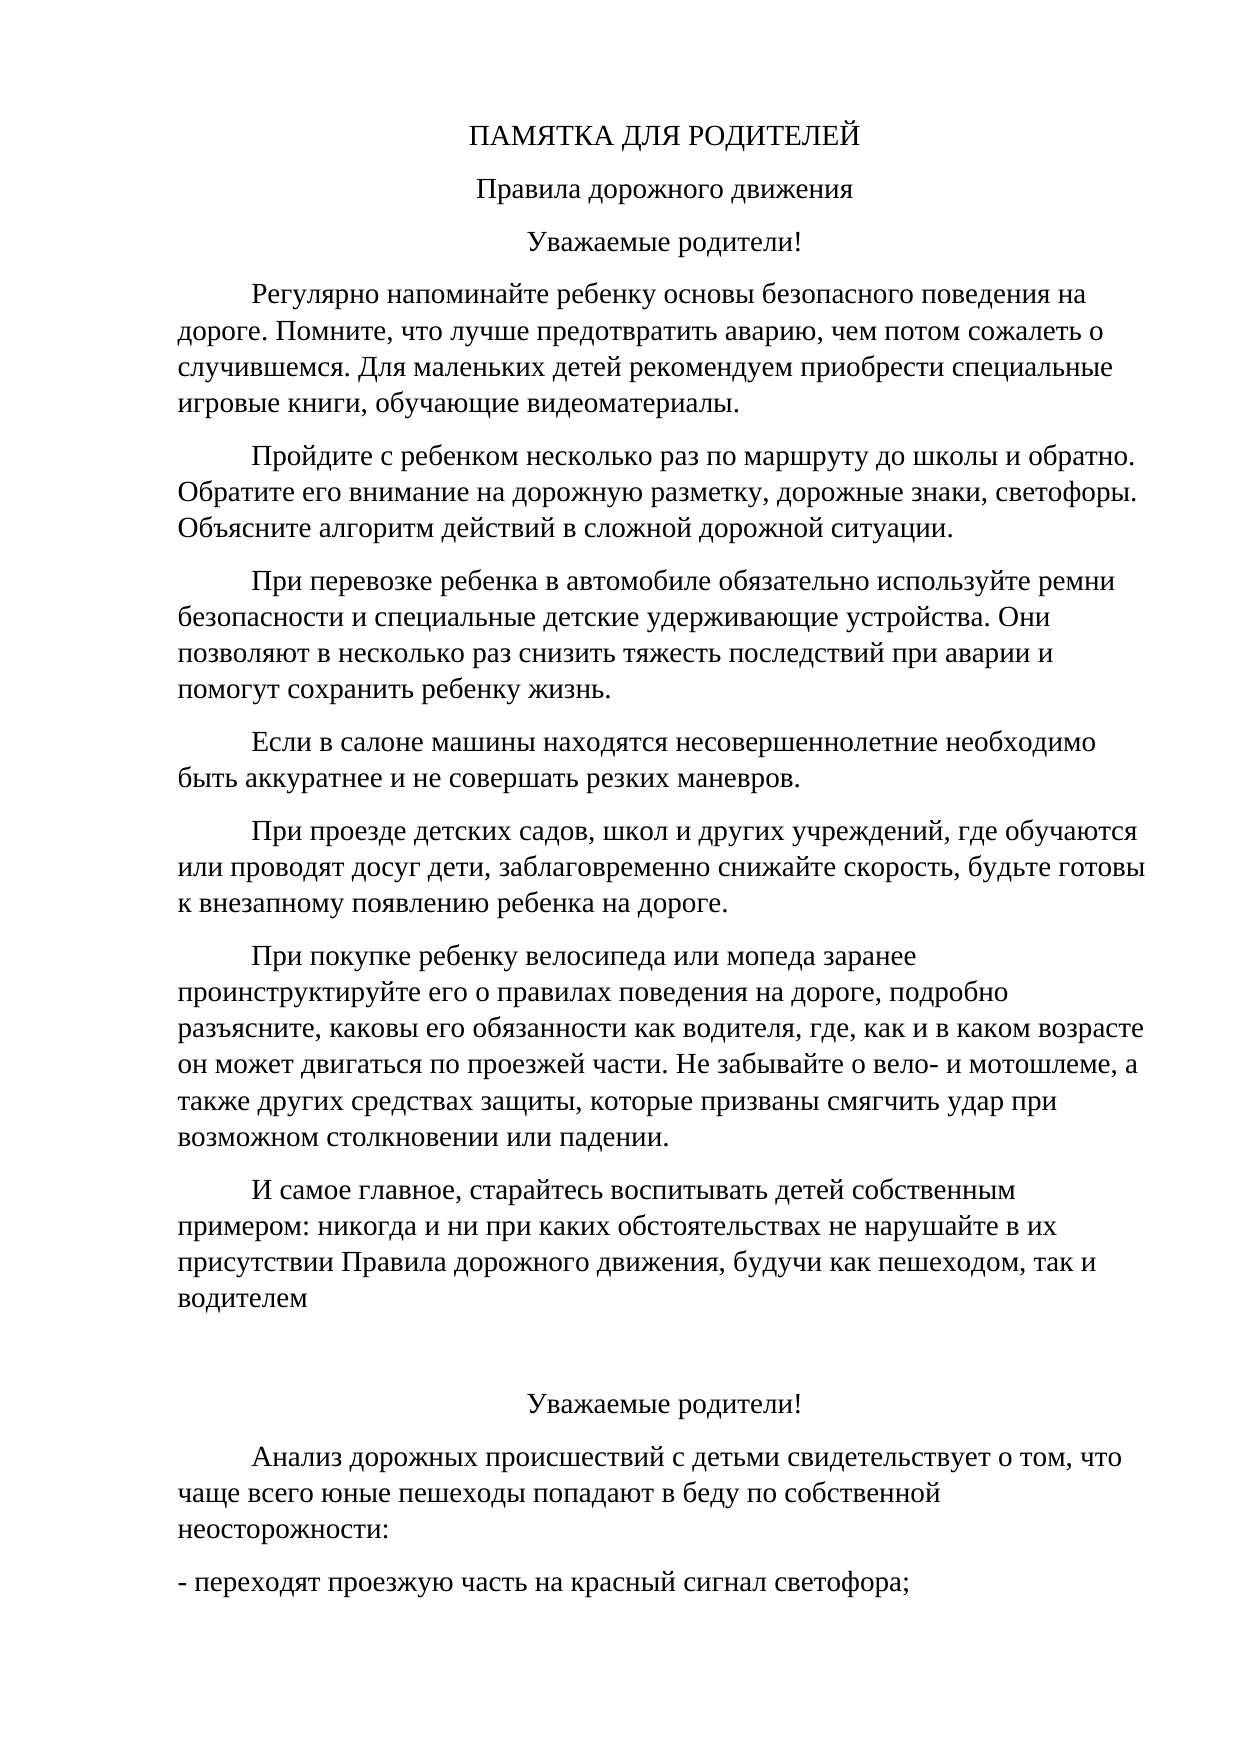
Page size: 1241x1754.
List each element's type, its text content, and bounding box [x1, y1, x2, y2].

text При покупке ребенку велосипеда или мопеда заранее проинструктируйте его о правилах поведения на дороге, подробно разъясните, каковы его обязанности как водителя, где, как и в каком возрасте он может двигаться по проезжей части. Не забывайте о вело- и мотошлеме, а также других средствах защиты, которые призваны смягчить удар при возможном столкновении или падении. [177, 938, 1152, 1152]
text Правила дорожного движения [177, 171, 1152, 204]
text Пройдите с ребенком несколько раз по маршруту до школы и обратно. Обратите его внимание на дорожную разметку, дорожные знаки, светофоры. Объясните алгоритм действий в сложной дорожной ситуации. [177, 438, 1152, 544]
text При перевозке ребенка в автомобиле обязательно используйте ремни безопасности и специальные детские удерживающие устройства. Они позволяют в несколько раз снизить тяжесть последствий при аварии и помогут сохранить ребенку жизнь. [177, 563, 1152, 705]
text Регулярно напоминайте ребенку основы безопасного поведения на дороге. Помните, что лучше предотвратить аварию, чем потом сожалеть о случившемся. Для маленьких детей рекомендуем приобрести специальные игровые книги, обучающие видеоматериалы. [177, 277, 1152, 418]
text И самое главное, старайтесь воспитывать детей собственным примером: никогда и ни при каких обстоятельствах не нарушайте в их присутствии Правила дорожного движения, будучи как пешеходом, так и водителем [177, 1172, 1152, 1314]
text При проезде детских садов, школ и других учреждений, где обучаются или проводят досуг дети, заблаговременно снижайте скорость, будьте готовы к внезапному появлению ребенка на дороге. [177, 813, 1152, 919]
text ПАМЯТКА ДЛЯ РОДИТЕЛЕЙ [177, 118, 1152, 152]
text Анализ дорожных происшествий с детьми свидетельствует о том, что чаще всего юные пешеходы попадают в беду по собственной неосторожности: [177, 1439, 1152, 1544]
text Уважаемые родители! [177, 224, 1152, 257]
text - переходят проезжую часть на красный сигнал светофора; [177, 1564, 1152, 1597]
text Если в салоне машины находятся несовершеннолетние необходимо быть аккуратнее и не совершать резких маневров. [177, 724, 1152, 794]
text Уважаемые родители! [177, 1386, 1152, 1419]
